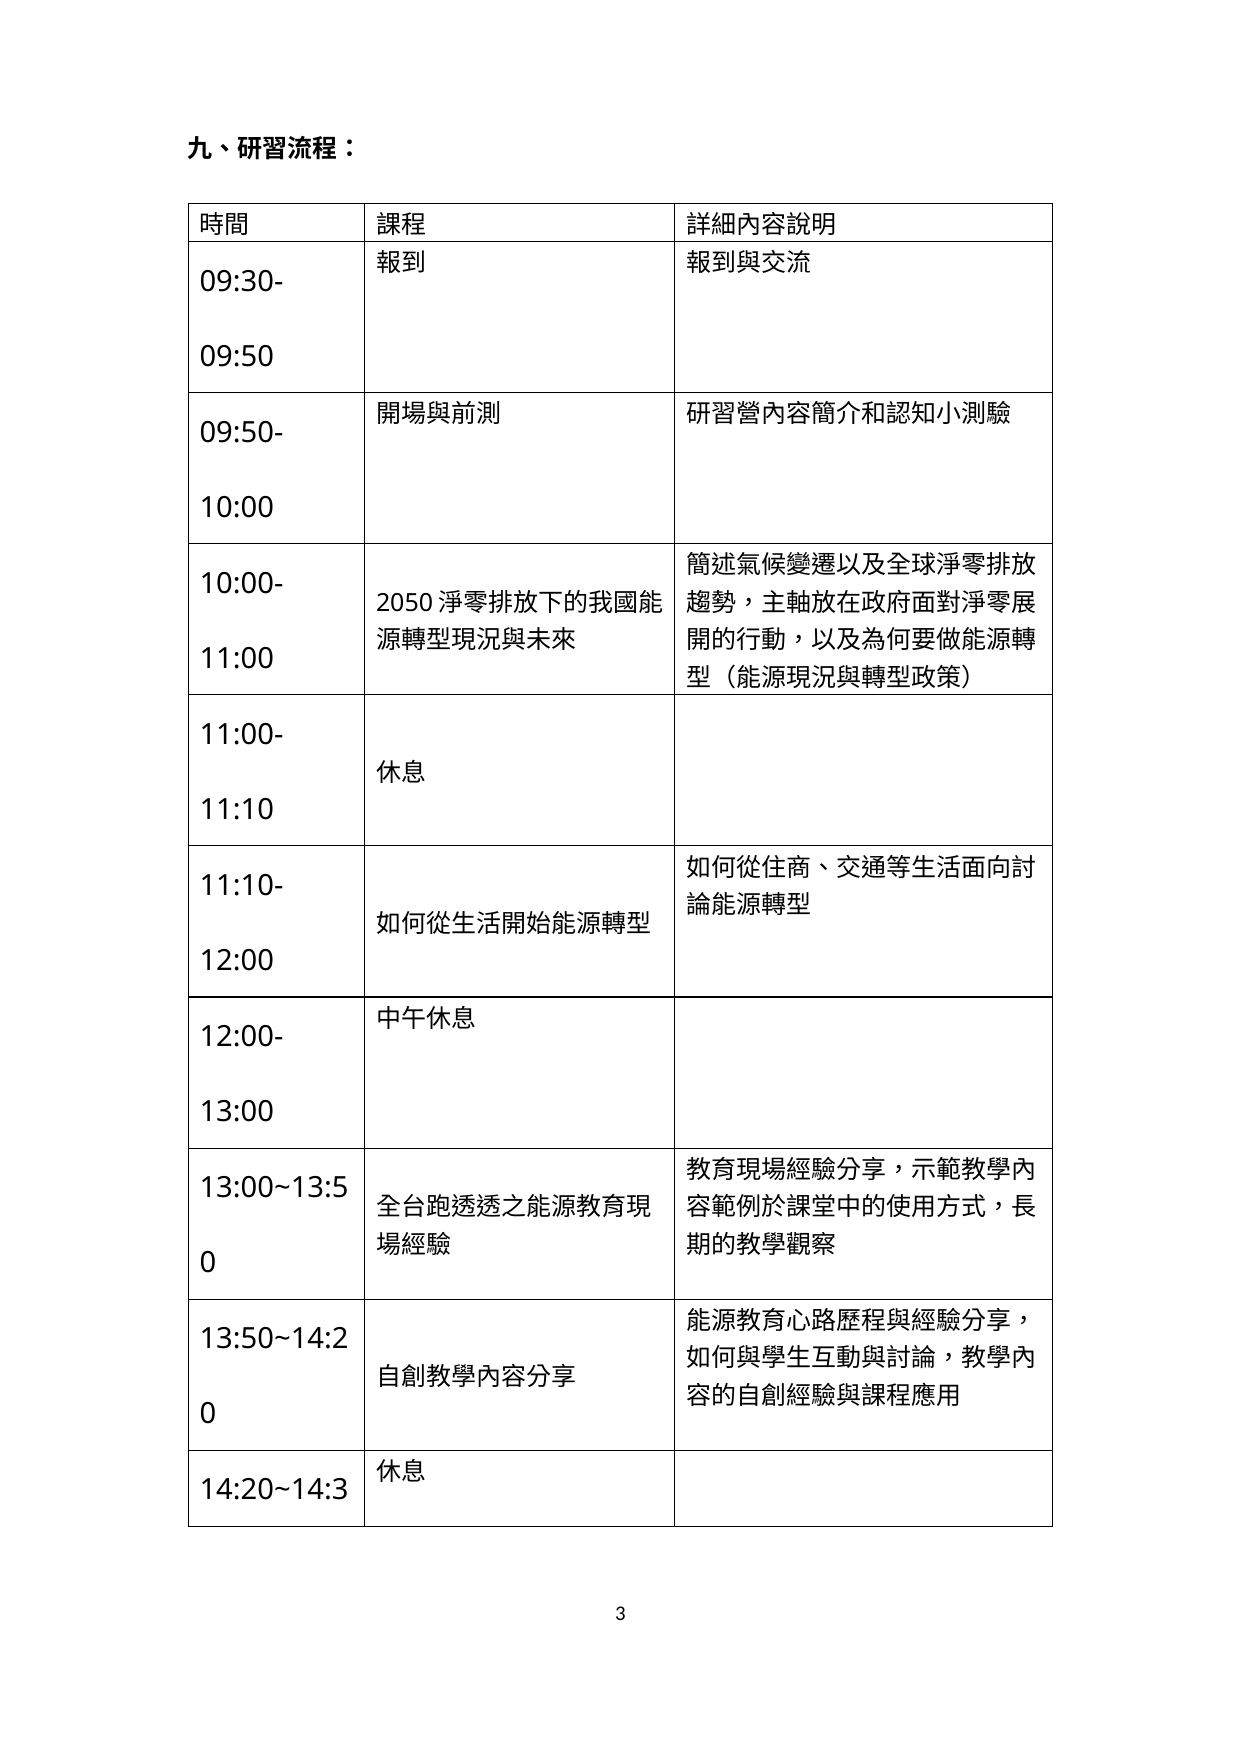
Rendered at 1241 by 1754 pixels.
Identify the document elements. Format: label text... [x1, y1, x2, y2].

table_cell 休息 [365, 1451, 674, 1526]
table_cell 報到 [365, 242, 674, 392]
table_cell 如何從生活開始能源轉型 [365, 846, 674, 996]
table_cell 研習營內容簡介和認知小測驗 [675, 393, 1052, 543]
table_cell 能源教育心路歷程與經驗分享，如何與學生互動與討論，教學內容的自創經驗與課程應用 [675, 1300, 1052, 1449]
table_cell 全台跑透透之能源教育現場經驗 [365, 1149, 674, 1298]
table_cell 11:00-11:10 [189, 695, 364, 845]
table_header 課程 [365, 204, 674, 241]
table_cell 14:20~14:30 [189, 1451, 364, 1526]
table_cell 自創教學內容分享 [365, 1300, 674, 1449]
table_cell [675, 1451, 1052, 1526]
table_cell [675, 695, 1052, 845]
table_cell 如何從住商、交通等生活面向討論能源轉型 [675, 846, 1052, 996]
table_cell 報到與交流 [675, 242, 1052, 392]
table_cell 開場與前測 [365, 393, 674, 543]
table_cell 10:00-11:00 [189, 544, 364, 694]
table_header 詳細內容說明 [675, 204, 1052, 241]
text 九、研習流程： [187, 128, 1053, 165]
table_cell 2050淨零排放下的我國能源轉型現況與未來 [365, 544, 674, 694]
table_cell 13:50~14:20 [189, 1300, 364, 1449]
table_cell 11:10-12:00 [189, 846, 364, 996]
table_cell [675, 998, 1052, 1147]
table_header 時間 [189, 204, 364, 241]
table_cell 休息 [365, 695, 674, 845]
table_cell 12:00-13:00 [189, 998, 364, 1147]
table_cell 中午休息 [365, 998, 674, 1147]
table_cell 09:30-09:50 [189, 242, 364, 392]
table_cell 教育現場經驗分享，示範教學內容範例於課堂中的使用方式，長期的教學觀察 [675, 1149, 1052, 1298]
table_cell 13:00~13:50 [189, 1149, 364, 1298]
table_cell 簡述氣候變遷以及全球淨零排放趨勢，主軸放在政府面對淨零展開的行動，以及為何要做能源轉型（能源現況與轉型政策） [675, 544, 1052, 694]
table_cell 09:50-10:00 [189, 393, 364, 543]
